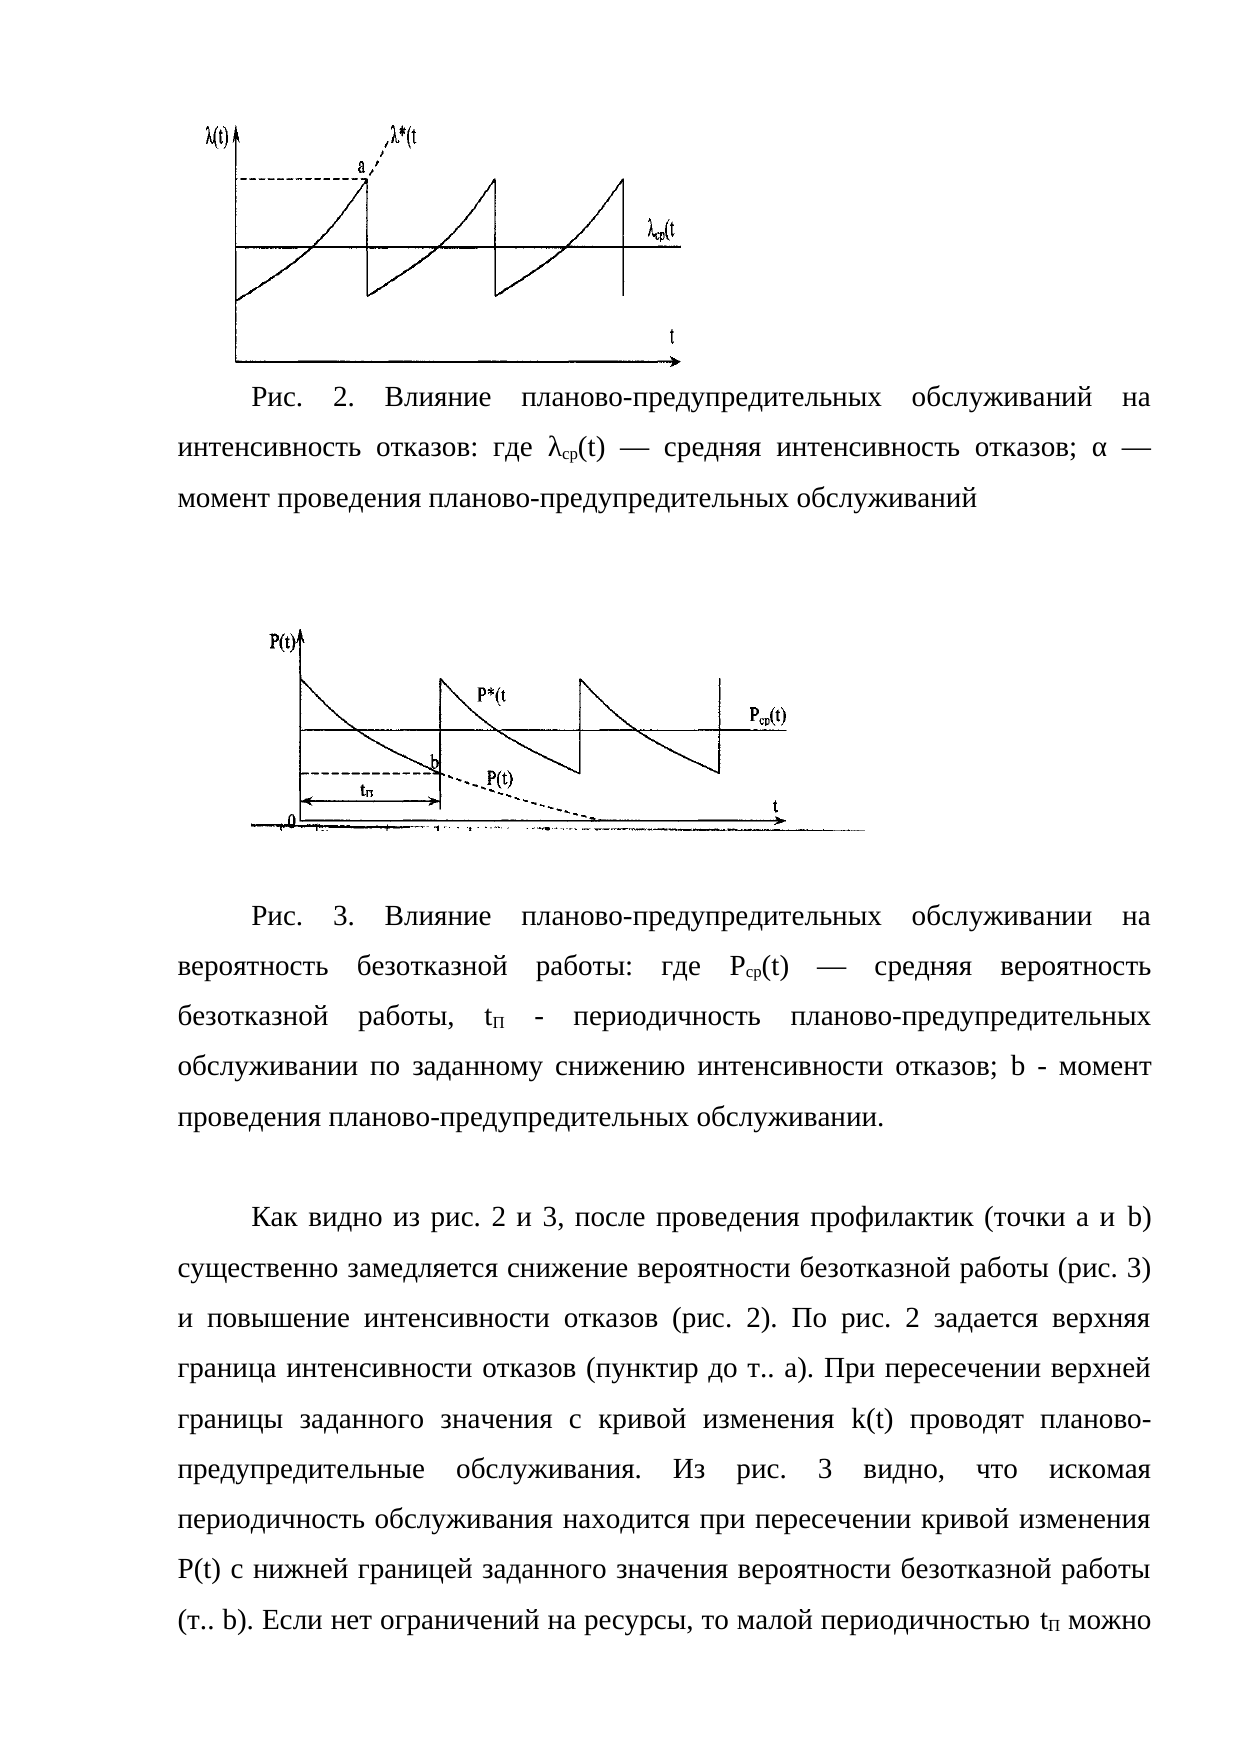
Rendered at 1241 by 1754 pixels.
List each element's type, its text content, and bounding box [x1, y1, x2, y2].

text Рис. 3. Влияние планово-предупредительных обслуживании на вероятность безотказной работы: где Pср(t) — средняя вероятность безотказной работы, tП - периодичность планово-предупредительных обслуживании по заданному снижению интенсивности отказов; b - момент проведения планово-предупредительных обслуживании. [177, 898, 1152, 1132]
picture [251, 580, 866, 831]
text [177, 1199, 1152, 1636]
text Рис. 2. Влияние планово-предупредительных обслуживаний на интенсивность отказов: где λcp(t) — средняя интенсивность отказов; α — момент проведения планово-предупредительных обслуживаний [177, 379, 1152, 513]
picture [177, 118, 715, 379]
